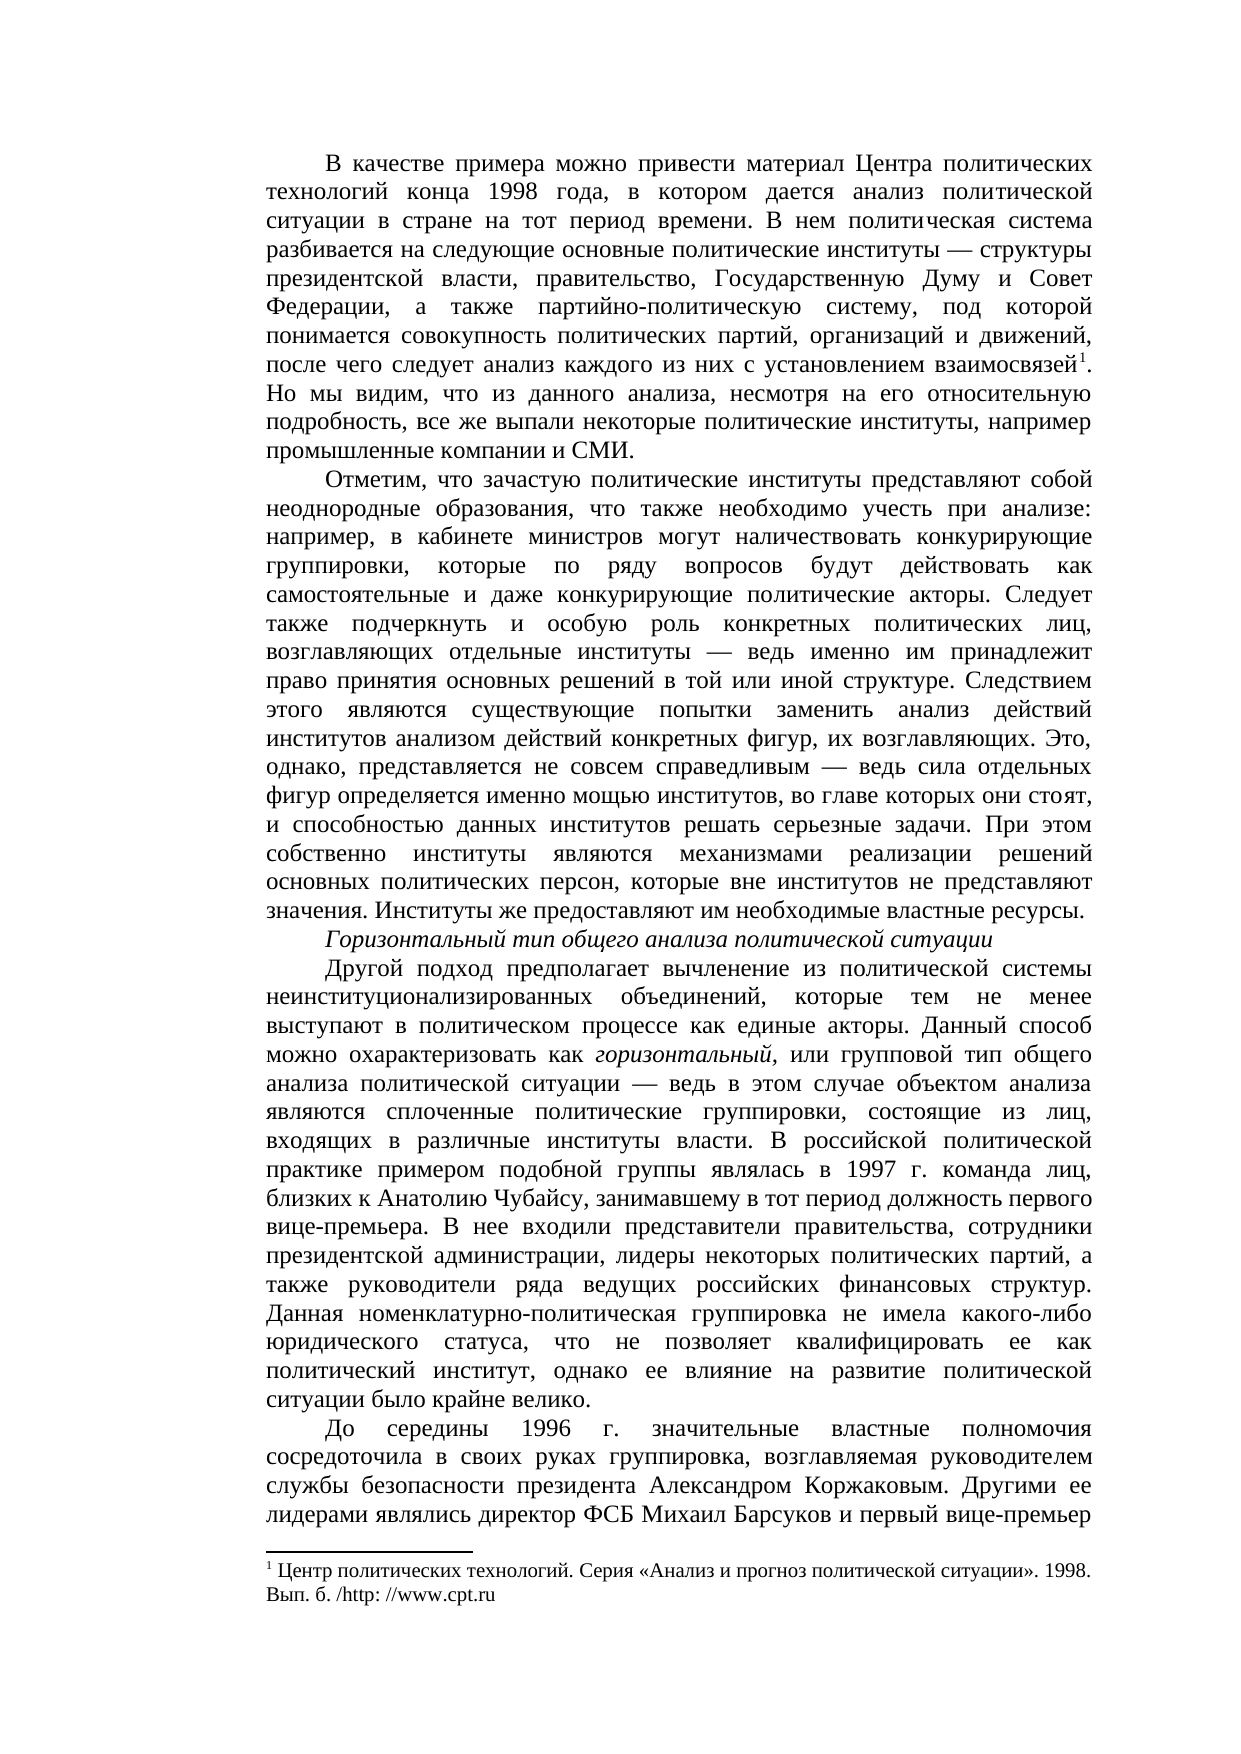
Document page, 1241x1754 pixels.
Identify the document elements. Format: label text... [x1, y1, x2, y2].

text В качестве примера можно привести материал Центра политических технологий конца 1998 года, в котором дается анализ политической ситуации в стране на тот период времени. В нем политическая система разбивается на следующие основные политические институты — структуры президентской власти, правительство, Государственную Думу и Совет Федерации, а также партийно-политическую систему, под которой понимается совокупность политических партий, организаций и движений, после чего следует анализ каждого из них с установлением взаимосвязей. Но мы видим, что из данного анализа, несмотря на его относительную подробность, все же выпали некоторые политические институты, например промышленные компании и СМИ. [266, 148, 1092, 464]
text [266, 1413, 1092, 1528]
text Горизонтальный тип общего анализа политической ситуации [266, 924, 1092, 953]
text Другой подход предполагает вычленение из политической системы неинституционализированных объединений, которые тем не менее выступают в политическом процессе как единые акторы. Данный способ можно охарактеризовать как горизонтальный, или групповой тип общего анализа политической ситуации — ведь в этом случае объектом анализа являются сплоченные политические группировки, состоящие из лиц, входящих в различные институты власти. В российской политической практике примером подобной группы являлась в 1997 г. команда лиц, близких к Анатолию Чубайсу, занимавшему в тот период должность первого вице-премьера. В нее входили представители правительства, сотрудники президентской администрации, лидеры некоторых политических партий, а также руководители ряда ведущих российских финансовых структур. Данная номенклатурно-политическая группировка не имела какого-либо юридического статуса, что не позволяет квалифицировать ее как политический институт, однако ее влияние на развитие политической ситуации было крайне велико. [266, 953, 1092, 1413]
text Отметим, что зачастую политические институты представляют собой неоднородные образования, что также необходимо учесть при анализе: например, в кабинете министров могут наличествовать конкурирующие группировки, которые по ряду вопросов будут действовать как самостоятельные и даже конкурирующие политические акторы. Следует также подчеркнуть и особую роль конкретных политических лиц, возглавляющих отдельные институты — ведь именно им принадлежит право принятия основных решений в той или иной структуре. Следствием этого являются существующие попытки заменить анализ действий институтов анализом действий конкретных фигур, их возглавляющих. Это, однако, представляется не совсем справедливым — ведь сила отдельных фигур определяется именно мощью институтов, во главе которых они стоят, и способностью данных институтов решать серьезные задачи. При этом собственно институты являются механизмами реализации решений основных политических персон, которые вне институтов не представляют значения. Институты же предоставляют им необходимые властные ресурсы. [266, 464, 1092, 924]
